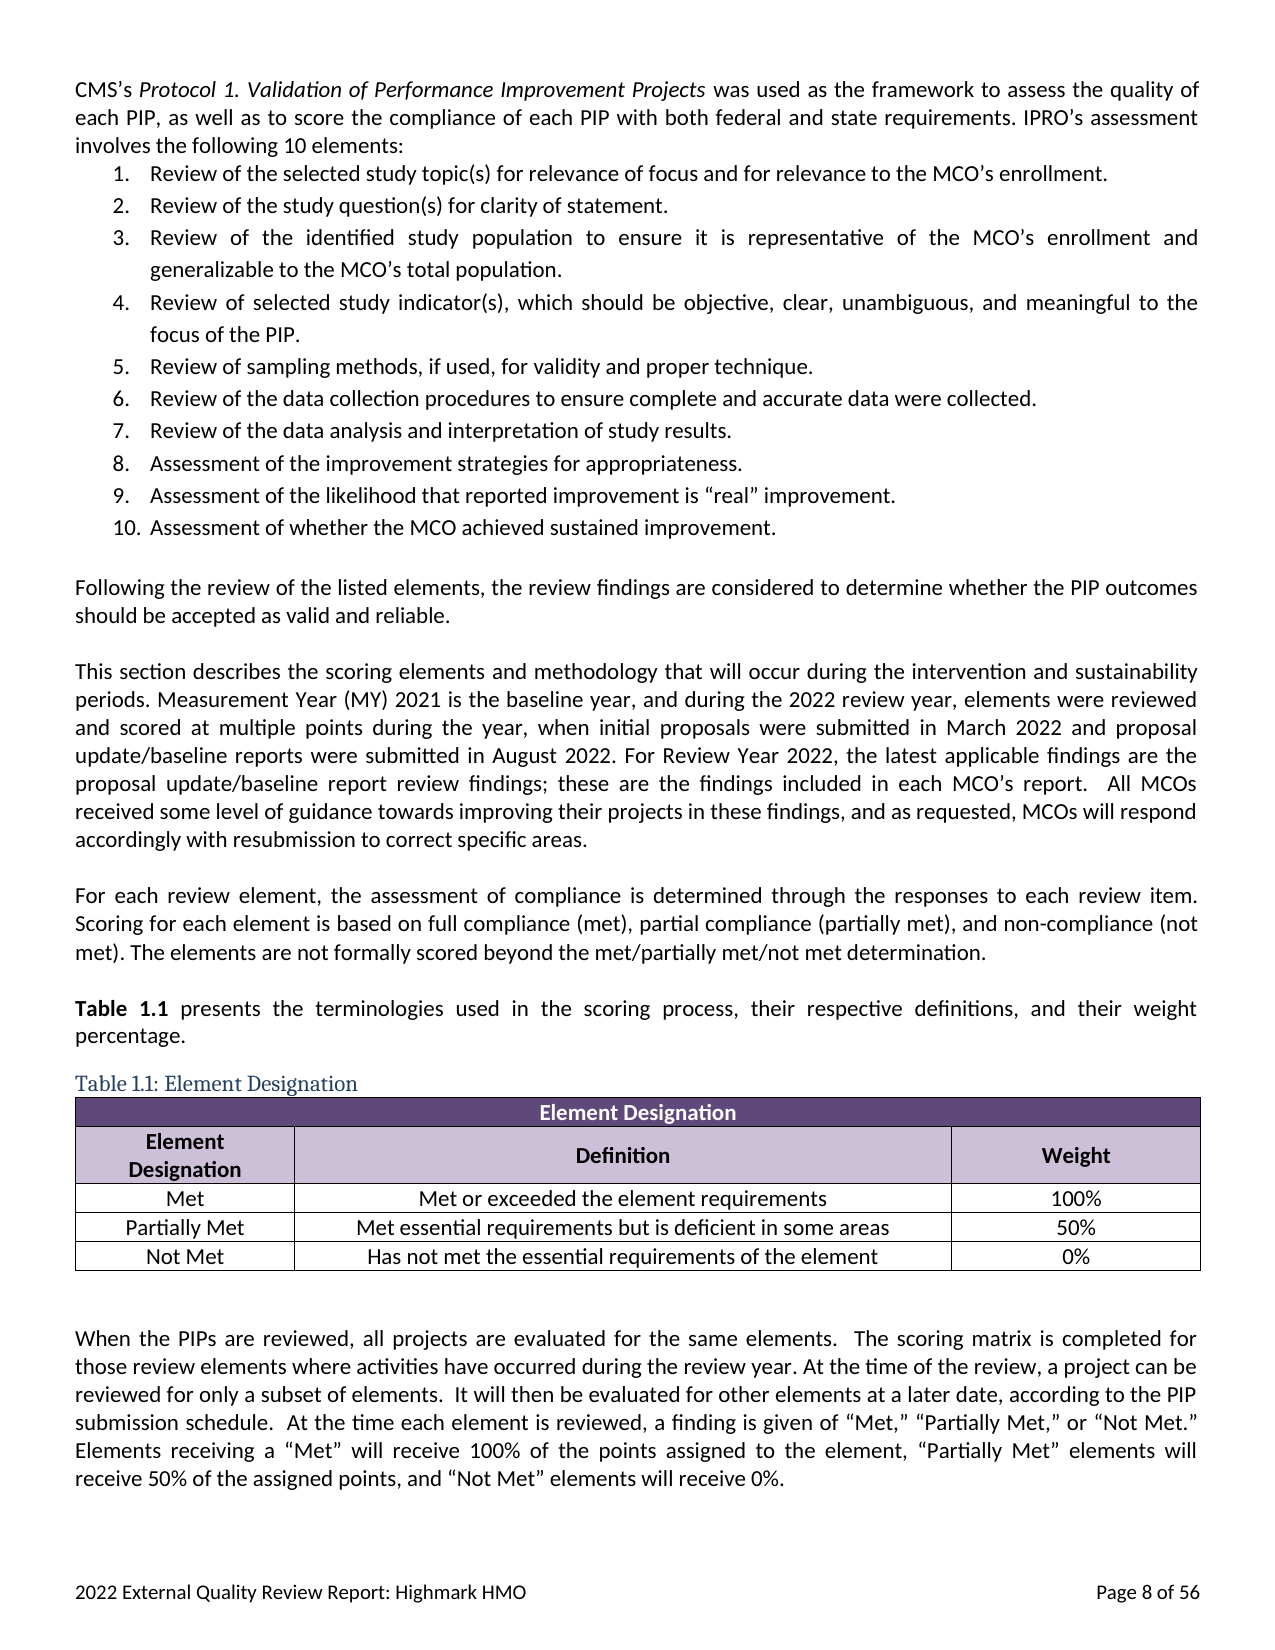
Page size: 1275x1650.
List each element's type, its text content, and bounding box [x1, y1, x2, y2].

list Review of the study question(s) for clarity of statement. [112, 191, 1200, 219]
subtitle Table 1.1: Element Designation [75, 1071, 1200, 1097]
table_cell 50% [952, 1213, 1200, 1241]
list Review of sampling methods, if used, for validity and proper technique. [112, 352, 1200, 380]
table_cell Element Designation [76, 1127, 294, 1183]
table_cell Weight [952, 1127, 1200, 1183]
table_cell 100% [952, 1184, 1200, 1212]
table_cell Not Met [76, 1242, 294, 1270]
text This section describes the scoring elements and methodology that will occur during the intervention and sustainability periods. Measurement Year (MY) 2021 is the baseline year, and during the 2022 review year, elements were reviewed and scored at multiple points during the year, when initial proposals were submitted in March 2022 and proposal update/baseline reports were submitted in August 2022. For Review Year 2022, the latest applicable findings are the proposal update/baseline report review findings; these are the findings included in each MCO’s report. All MCOs received some level of guidance towards improving their projects in these findings, and as requested, MCOs will respond accordingly with resubmission to correct specific areas. [75, 657, 1200, 853]
list Assessment of the likelihood that reported improvement is “real” improvement. [112, 481, 1200, 509]
list Review of the selected study topic(s) for relevance of focus and for relevance to the MCO’s enrollment. [112, 159, 1200, 187]
text Table 1.1 presents the terminologies used in the scoring process, their respective definitions, and their weight percentage. [75, 994, 1200, 1050]
table_cell Met [76, 1184, 294, 1212]
text Following the review of the listed elements, the review findings are considered to determine whether the PIP outcomes should be accepted as valid and reliable. [75, 573, 1200, 629]
table_cell Met essential requirements but is deficient in some areas [295, 1213, 951, 1241]
table_cell Partially Met [76, 1213, 294, 1241]
text When the PIPs are reviewed, all projects are evaluated for the same elements. The scoring matrix is completed for those review elements where activities have occurred during the review year. At the time of the review, a project can be reviewed for only a subset of elements. It will then be evaluated for other elements at a later date, according to the PIP submission schedule. At the time each element is reviewed, a finding is given of “Met,” “Partially Met,” or “Not Met.” Elements receiving a “Met” will receive 100% of the points assigned to the element, “Partially Met” elements will receive 50% of the assigned points, and “Not Met” elements will receive 0%. [75, 1324, 1200, 1492]
list Review of the data collection procedures to ensure complete and accurate data were collected. [112, 384, 1200, 412]
list Assessment of the improvement strategies for appropriateness. [112, 449, 1200, 477]
table_header Element Designation [76, 1098, 1200, 1126]
text For each review element, the assessment of compliance is determined through the responses to each review item. Scoring for each element is based on full compliance (met), partial compliance (partially met), and non-compliance (not met). The elements are not formally scored beyond the met/partially met/not met determination. [75, 882, 1200, 966]
list Assessment of whether the MCO achieved sustained improvement. [112, 513, 1200, 541]
table_cell Definition [295, 1127, 951, 1183]
list Review of selected study indicator(s), which should be objective, clear, unambiguous, and meaningful to the focus of the PIP. [112, 288, 1200, 348]
text CMS’s Protocol 1. Validation of Performance Improvement Projects was used as the framework to assess the quality of each PIP, as well as to score the compliance of each PIP with both federal and state requirements. IPRO’s assessment involves the following 10 elements: [75, 75, 1200, 159]
list Review of the identified study population to ensure it is representative of the MCO’s enrollment and generalizable to the MCO’s total population. [112, 223, 1200, 284]
table_cell Has not met the essential requirements of the element [295, 1242, 951, 1270]
table_cell 0% [952, 1242, 1200, 1270]
table_cell Met or exceeded the element requirements [295, 1184, 951, 1212]
list Review of the data analysis and interpretation of study results. [112, 417, 1200, 444]
